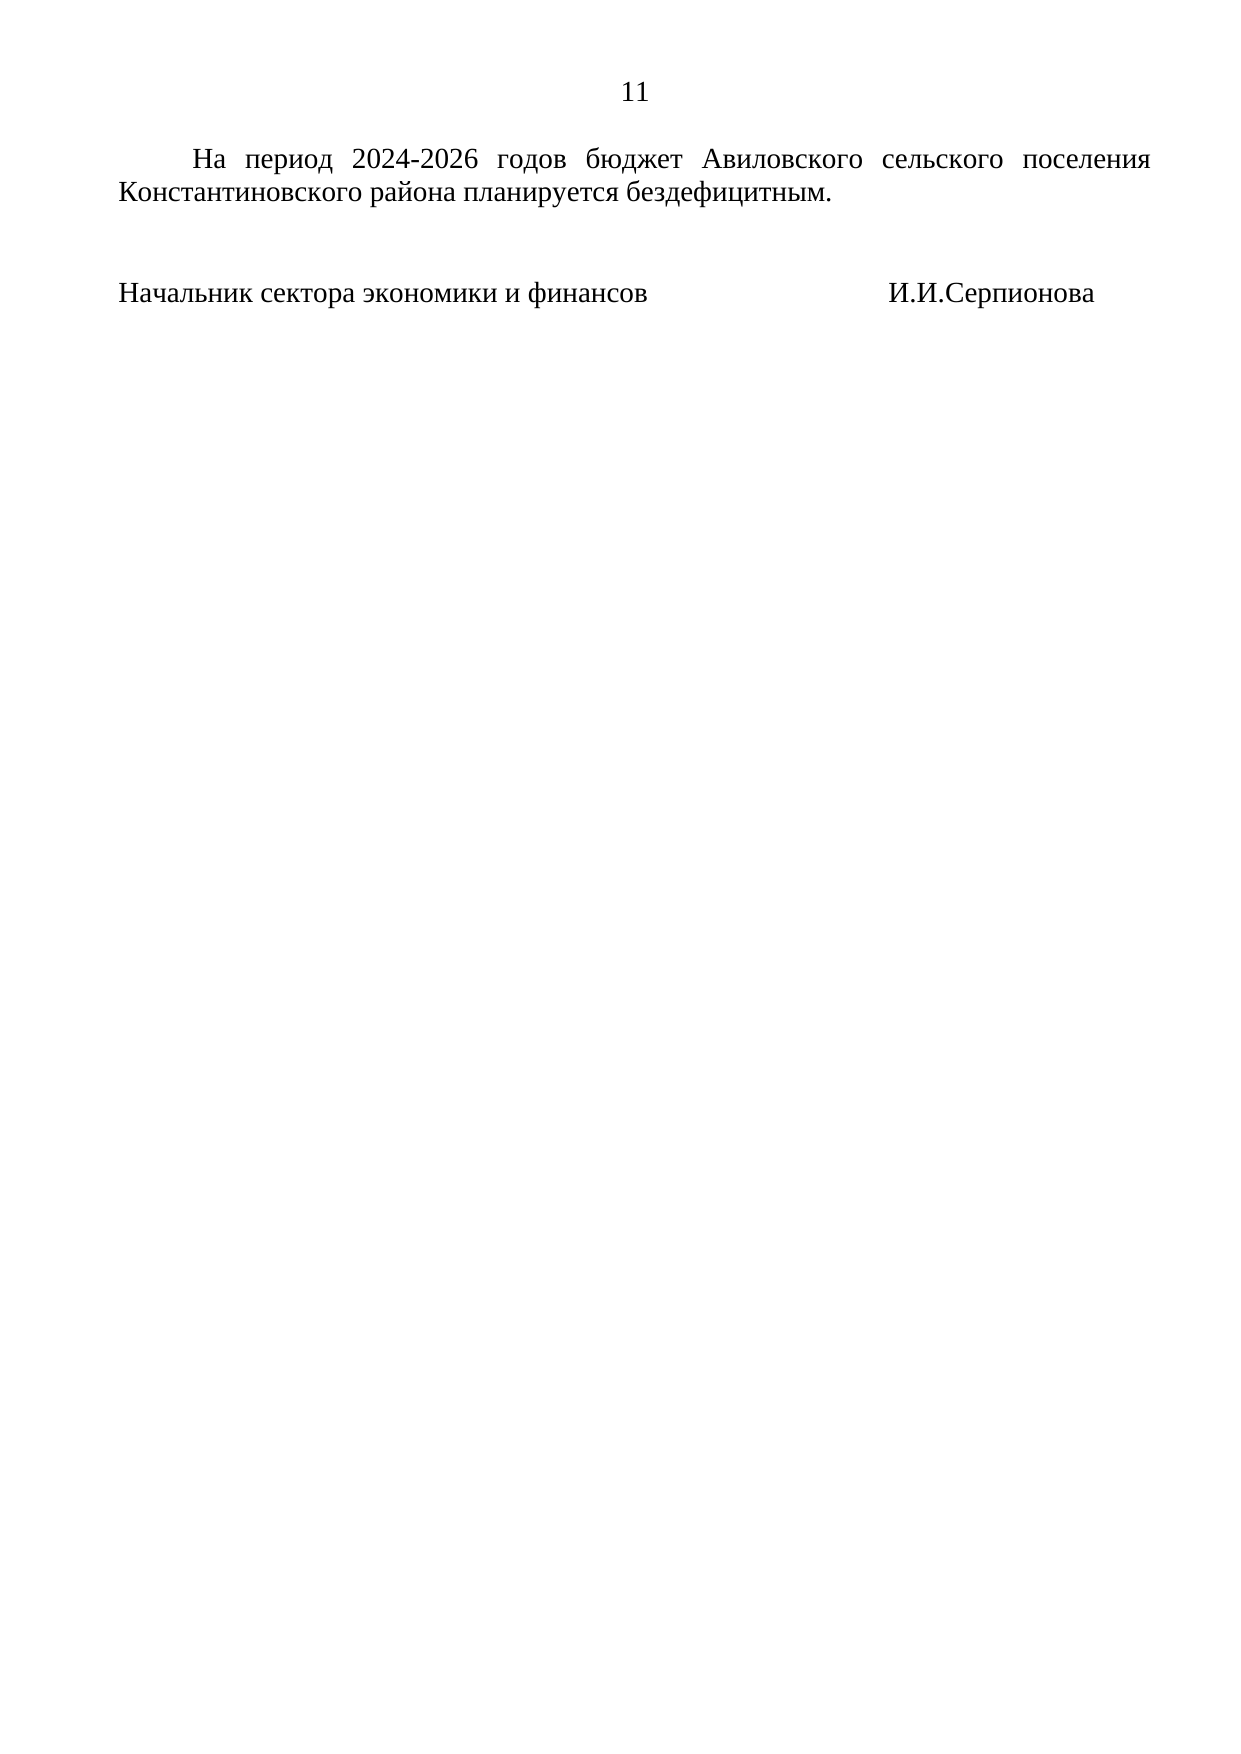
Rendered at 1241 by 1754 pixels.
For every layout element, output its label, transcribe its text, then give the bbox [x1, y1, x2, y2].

text На период 2024-2026 годов бюджет Авиловского сельского поселения Константиновского района планируется бездефицитным. [118, 141, 1152, 208]
text Начальник сектора экономики и финансов И.И.Серпионова [118, 275, 1152, 309]
